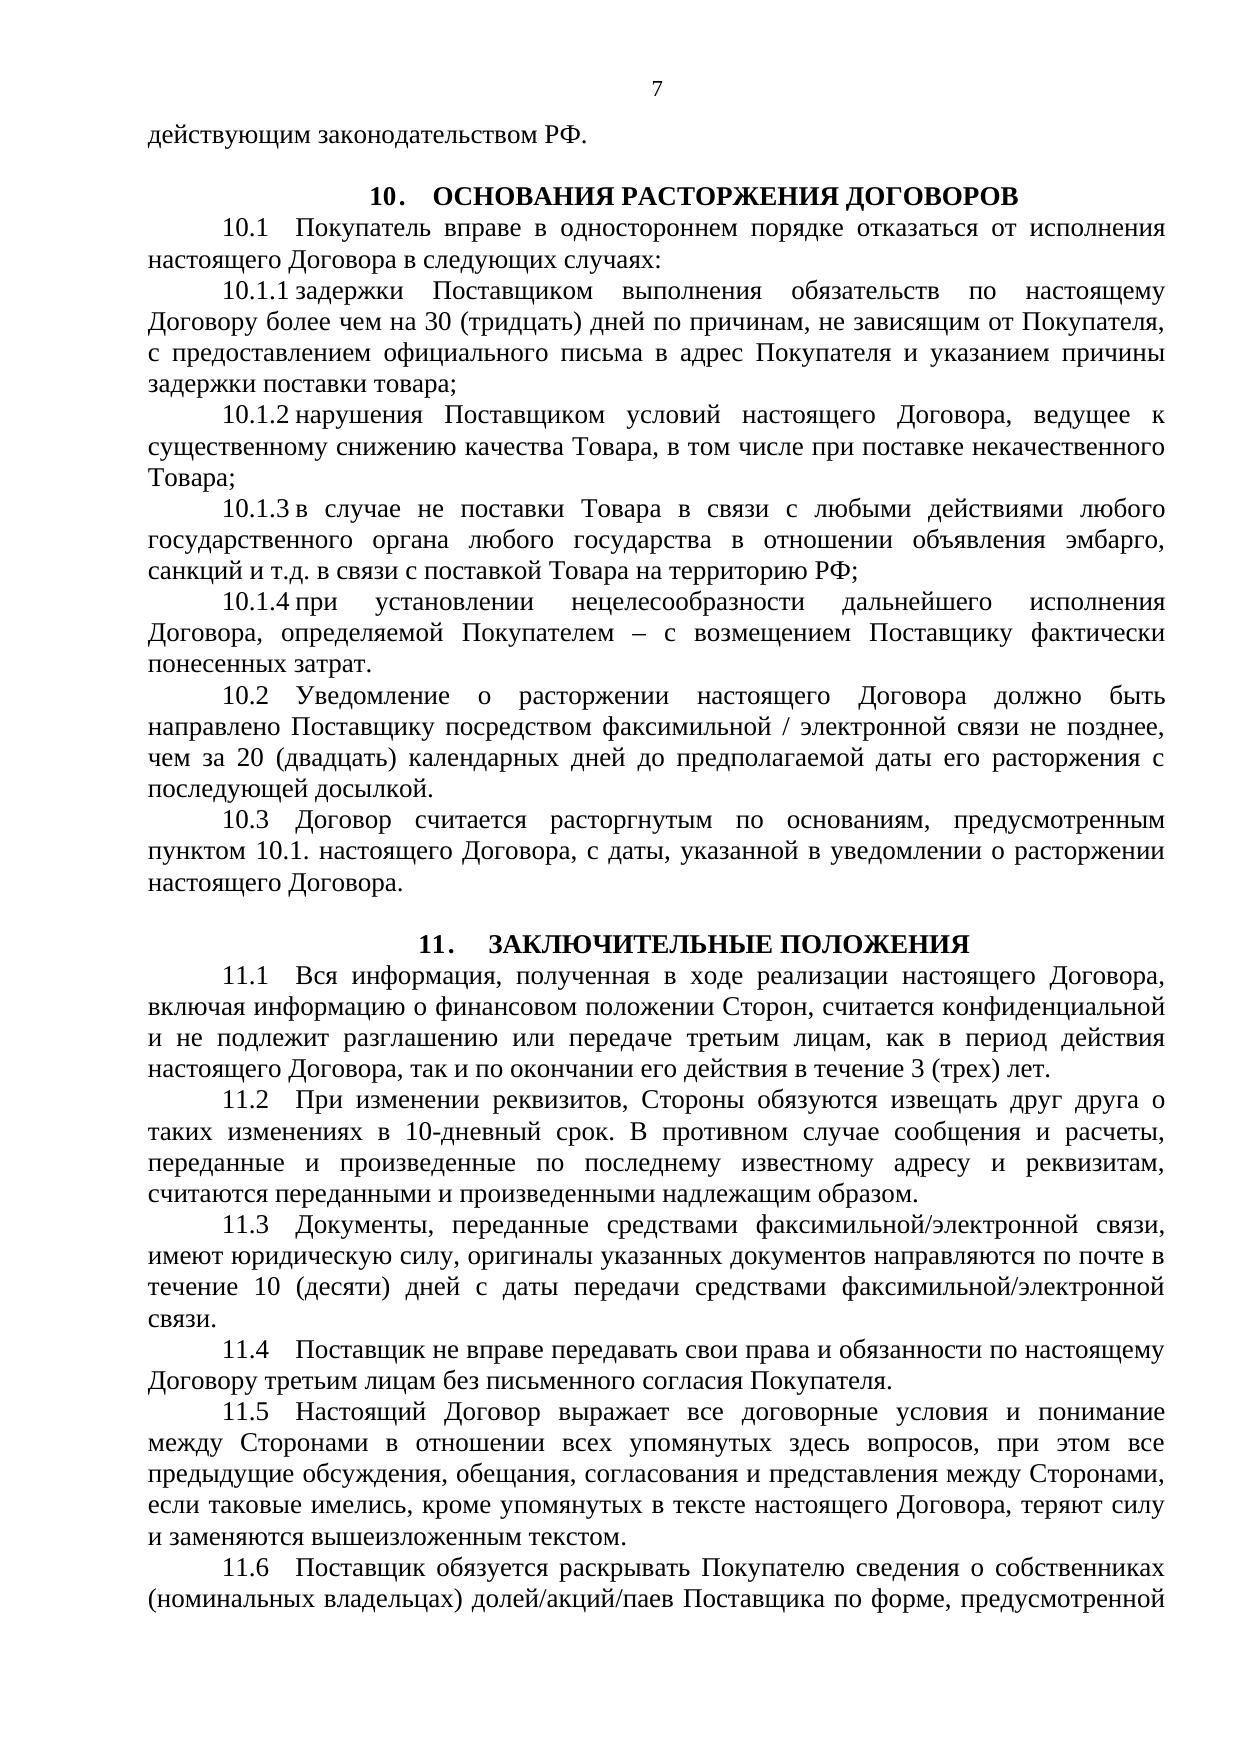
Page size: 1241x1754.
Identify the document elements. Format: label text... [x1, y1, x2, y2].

list Поставщик не вправе передавать свои права и обязанности по настоящему Договору третьим лицам без письменного согласия Покупателя. [148, 1333, 1166, 1395]
list при установлении нецелесообразности дальнейшего исполнения Договора, определяемой Покупателем – с возмещением Поставщику фактически понесенных затрат. [148, 585, 1166, 679]
list Уведомление о расторжении настоящего Договора должно быть направлено Поставщику посредством факсимильной / электронной связи не позднее, чем за 20 (двадцать) календарных дней до предполагаемой даты его расторжения с последующей досылкой. [148, 679, 1166, 803]
list . ЗАКЛЮЧИТЕЛЬНЫЕ ПОЛОЖЕНИЯ [148, 928, 1166, 959]
list Договор считается расторгнутым по основаниям, предусмотренным пунктом 10.1. настоящего Договора, с даты, указанной в уведомлении о расторжении настоящего Договора. [148, 803, 1166, 897]
list . ОСНОВАНИЯ РАСТОРЖЕНИЯ ДОГОВОРОВ [222, 180, 1166, 212]
list Настоящий Договор выражает все договорные условия и понимание между Сторонами в отношении всех упомянутых здесь вопросов, при этом все предыдущие обсуждения, обещания, согласования и представления между Сторонами, если таковые имелись, кроме упомянутых в тексте настоящего Договора, теряют силу и заменяются вышеизложенным текстом. [148, 1395, 1166, 1551]
list задержки Поставщиком выполнения обязательств по настоящему Договору более чем на 30 (тридцать) дней по причинам, не зависящим от Покупателя, с предоставлением официального письма в адрес Покупателя и указанием причины задержки поставки товара; [148, 274, 1166, 398]
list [148, 118, 1166, 149]
list нарушения Поставщиком условий настоящего Договора, ведущее к существенному снижению качества Товара, в том числе при поставке некачественного Товара; [148, 398, 1166, 492]
list Покупатель вправе в одностороннем порядке отказаться от исполнения настоящего Договора в следующих случаях: [148, 212, 1166, 274]
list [148, 1551, 1166, 1613]
list в случае не поставки Товара в связи с любыми действиями любого государственного органа любого государства в отношении объявления эмбарго, санкций и т.д. в связи с поставкой Товара на территорию РФ; [148, 492, 1166, 585]
list Вся информация, полученная в ходе реализации настоящего Договора, включая информацию о финансовом положении Сторон, считается конфиденциальной и не подлежит разглашению или передаче третьим лицам, как в период действия настоящего Договора, так и по окончании его действия в течение 3 (трех) лет. [148, 959, 1166, 1084]
list Документы, переданные средствами факсимильной/электронной связи, имеют юридическую силу, оригиналы указанных документов направляются по почте в течение 10 (десяти) дней с даты передачи средствами факсимильной/электронной связи. [148, 1208, 1166, 1333]
list При изменении реквизитов, Стороны обязуются извещать друг друга о таких изменениях в 10-дневный срок. В противном случае сообщения и расчеты, переданные и произведенные по последнему известному адресу и реквизитам, считаются переданными и произведенными надлежащим образом. [148, 1084, 1166, 1208]
